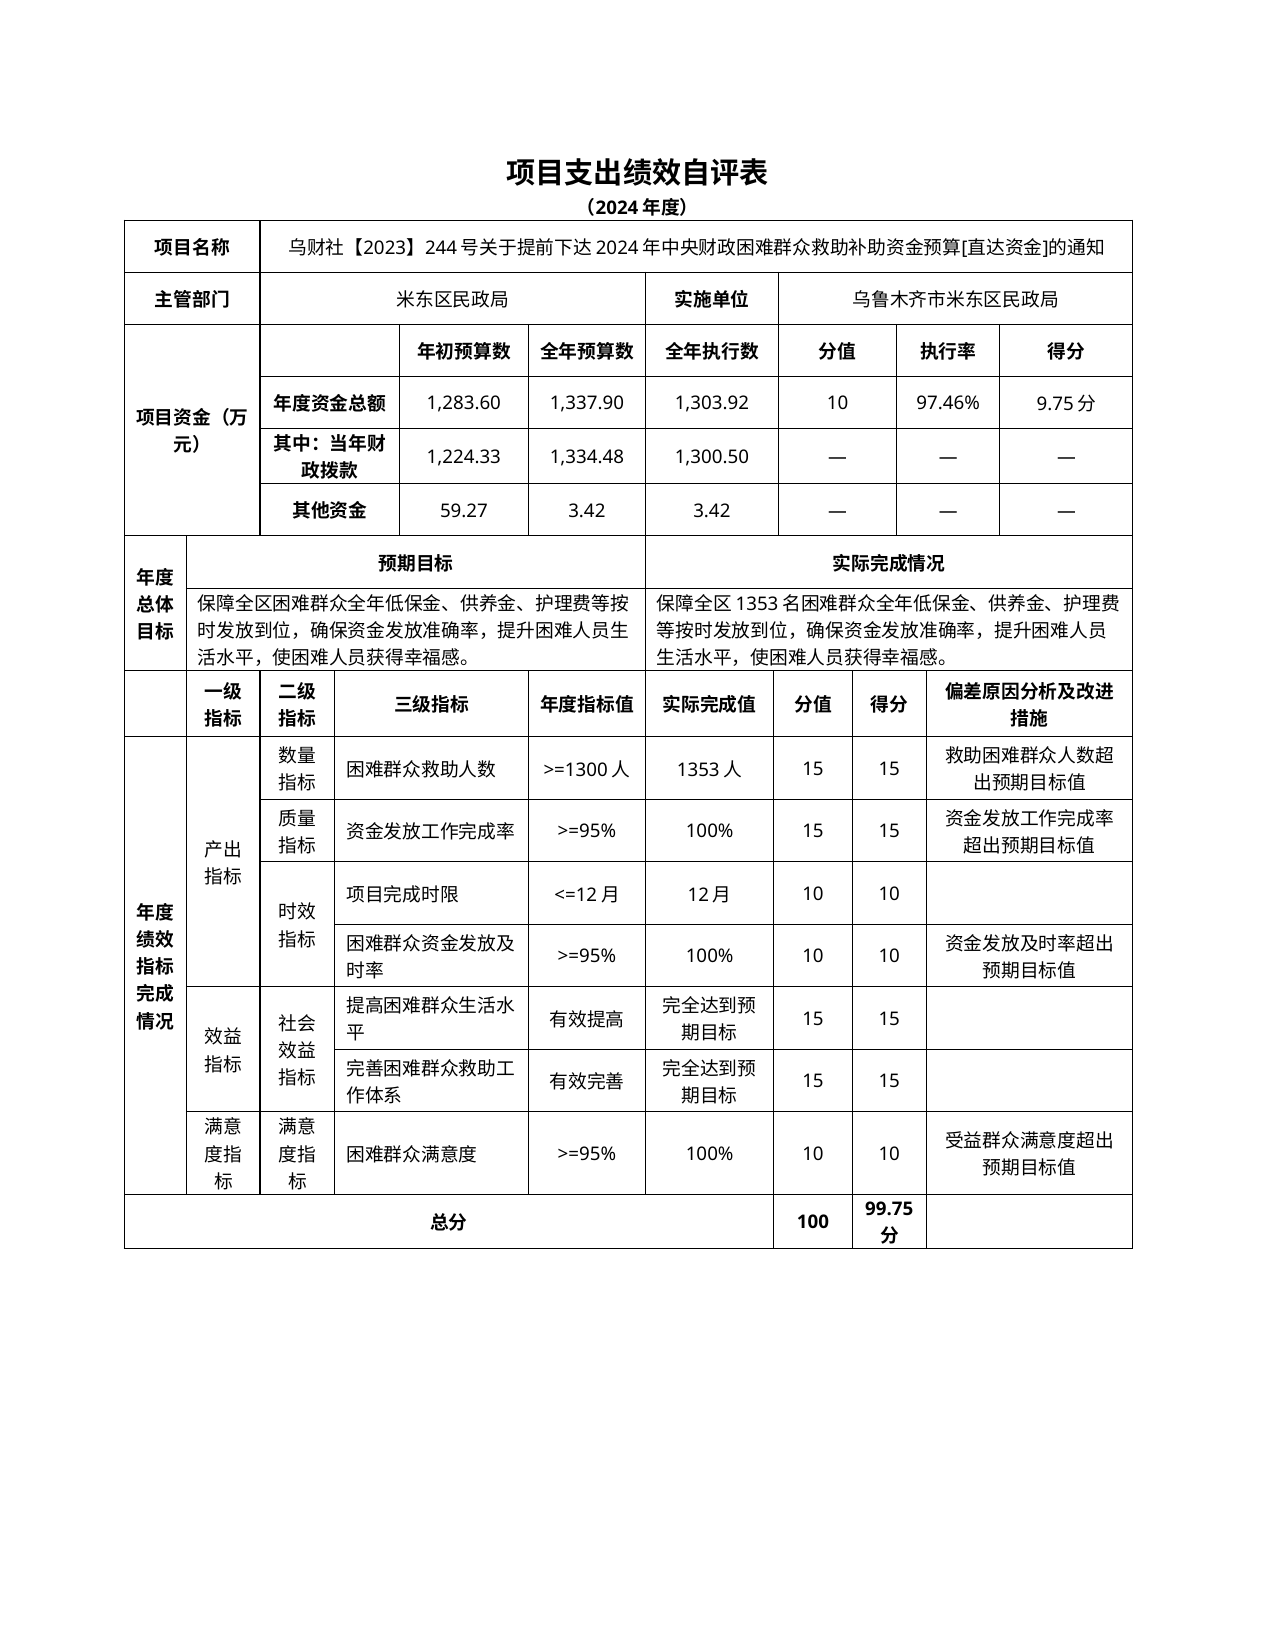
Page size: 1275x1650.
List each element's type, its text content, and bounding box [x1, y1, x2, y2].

table_cell 年度总体目标 [125, 536, 186, 670]
table_cell 总分 [125, 1195, 773, 1247]
table_cell 资金发放工作完成率 [335, 800, 528, 861]
table_cell 全年执行数 [646, 325, 778, 376]
table_cell 10 [853, 925, 926, 986]
table_cell 10 [774, 925, 852, 986]
table_cell 救助困难群众人数超出预期目标值 [927, 737, 1132, 799]
table_cell 15 [774, 800, 852, 861]
table_cell 得分 [853, 671, 926, 736]
table_cell >=95% [529, 800, 645, 861]
table_cell 数量指标 [261, 737, 334, 799]
table_cell 100 [774, 1195, 852, 1247]
table_cell 米东区民政局 [261, 273, 645, 324]
table_cell 主管部门 [125, 273, 259, 324]
table_cell >=95% [529, 925, 645, 986]
table_cell 100% [646, 800, 773, 861]
table_cell 10 [853, 862, 926, 924]
table_cell 预期目标 [187, 536, 645, 587]
table_cell <=12月 [529, 862, 645, 924]
table_cell [927, 1050, 1132, 1111]
table_cell 有效完善 [529, 1050, 645, 1111]
text （2024年度） [187, 192, 1087, 219]
table_cell 3.42 [529, 484, 645, 535]
table_cell 15 [774, 987, 852, 1049]
table_cell 完全达到预期目标 [646, 1050, 773, 1111]
table_cell 3.42 [646, 484, 778, 535]
table_cell 1,224.33 [400, 429, 528, 483]
table_cell [927, 1195, 1132, 1247]
table_cell 15 [774, 737, 852, 799]
table_cell 困难群众满意度 [335, 1112, 528, 1194]
table_cell >=1300人 [529, 737, 645, 799]
table_cell — [779, 429, 896, 483]
table_cell 10 [779, 377, 896, 428]
table_cell 受益群众满意度超出预期目标值 [927, 1112, 1132, 1194]
table_cell [261, 325, 399, 376]
table_cell 10 [853, 1112, 926, 1194]
table_cell 有效提高 [529, 987, 645, 1049]
table_cell 10 [774, 1112, 852, 1194]
table_cell 困难群众资金发放及时率 [335, 925, 528, 986]
table_cell 1,334.48 [529, 429, 645, 483]
table_cell 满意度指标 [261, 1112, 334, 1194]
table_cell 社会效益指标 [261, 987, 334, 1111]
table_cell 效益指标 [187, 987, 259, 1111]
table_cell 年度指标值 [529, 671, 645, 736]
table_cell — [897, 429, 999, 483]
table_cell 质量指标 [261, 800, 334, 861]
table_cell 保障全区1353名困难群众全年低保金、供养金、护理费等按时发放到位，确保资金发放准确率，提升困难人员生活水平，使困难人员获得幸福感。 [646, 589, 1132, 670]
table_cell 一级指标 [187, 671, 259, 736]
table_cell — [897, 484, 999, 535]
table_cell 年度绩效指标完成情况 [125, 737, 186, 1194]
table_cell 12月 [646, 862, 773, 924]
table_cell 15 [853, 1050, 926, 1111]
table_cell 分值 [779, 325, 896, 376]
table_cell 资金发放工作完成率超出预期目标值 [927, 800, 1132, 861]
table_cell 其他资金 [261, 484, 399, 535]
table_cell 三级指标 [335, 671, 528, 736]
table_cell 项目资金（万元） [125, 325, 259, 535]
table_cell 困难群众救助人数 [335, 737, 528, 799]
table_cell 实际完成值 [646, 671, 773, 736]
table_cell 实际完成情况 [646, 536, 1132, 587]
table_cell 1,300.50 [646, 429, 778, 483]
table_cell 1,303.92 [646, 377, 778, 428]
table_cell [125, 671, 186, 736]
table_cell 97.46% [897, 377, 999, 428]
table_cell 完善困难群众救助工作体系 [335, 1050, 528, 1111]
table_cell 满意度指标 [187, 1112, 259, 1194]
table_cell 9.75分 [1000, 377, 1132, 428]
table_cell 15 [774, 1050, 852, 1111]
table_cell 15 [853, 987, 926, 1049]
table_cell 年初预算数 [400, 325, 528, 376]
table_cell — [1000, 429, 1132, 483]
table_header 乌财社【2023】244号关于提前下达2024年中央财政困难群众救助补助资金预算[直达资金]的通知 [261, 221, 1132, 272]
table_cell 全年预算数 [529, 325, 645, 376]
table_cell 10 [774, 862, 852, 924]
table_cell [927, 862, 1132, 924]
table_cell 得分 [1000, 325, 1132, 376]
table_cell 时效指标 [261, 862, 334, 986]
table_cell 实施单位 [646, 273, 778, 324]
table_cell 15 [853, 737, 926, 799]
table_cell — [779, 484, 896, 535]
table_cell 分值 [774, 671, 852, 736]
table_cell 二级指标 [261, 671, 334, 736]
table_cell 偏差原因分析及改进措施 [927, 671, 1132, 736]
table_cell — [1000, 484, 1132, 535]
table_cell 年度资金总额 [261, 377, 399, 428]
table_cell >=95% [529, 1112, 645, 1194]
table_cell 执行率 [897, 325, 999, 376]
table_cell 资金发放及时率超出预期目标值 [927, 925, 1132, 986]
table_cell 59.27 [400, 484, 528, 535]
table_header 项目名称 [125, 221, 259, 272]
table_cell 15 [853, 800, 926, 861]
table_cell 乌鲁木齐市米东区民政局 [779, 273, 1132, 324]
table_cell 99.75分 [853, 1195, 926, 1247]
table_cell 其中：当年财政拨款 [261, 429, 399, 483]
table_cell 1,283.60 [400, 377, 528, 428]
table_cell 完全达到预期目标 [646, 987, 773, 1049]
table_cell 1,337.90 [529, 377, 645, 428]
table_cell 100% [646, 1112, 773, 1194]
table_cell 100% [646, 925, 773, 986]
table_cell 项目完成时限 [335, 862, 528, 924]
table_cell 产出指标 [187, 737, 259, 986]
text 项目支出绩效自评表 [187, 150, 1087, 192]
table_cell 1353人 [646, 737, 773, 799]
table_cell 提高困难群众生活水平 [335, 987, 528, 1049]
table_cell 保障全区困难群众全年低保金、供养金、护理费等按时发放到位，确保资金发放准确率，提升困难人员生活水平，使困难人员获得幸福感。 [187, 589, 645, 670]
table_cell [927, 987, 1132, 1049]
